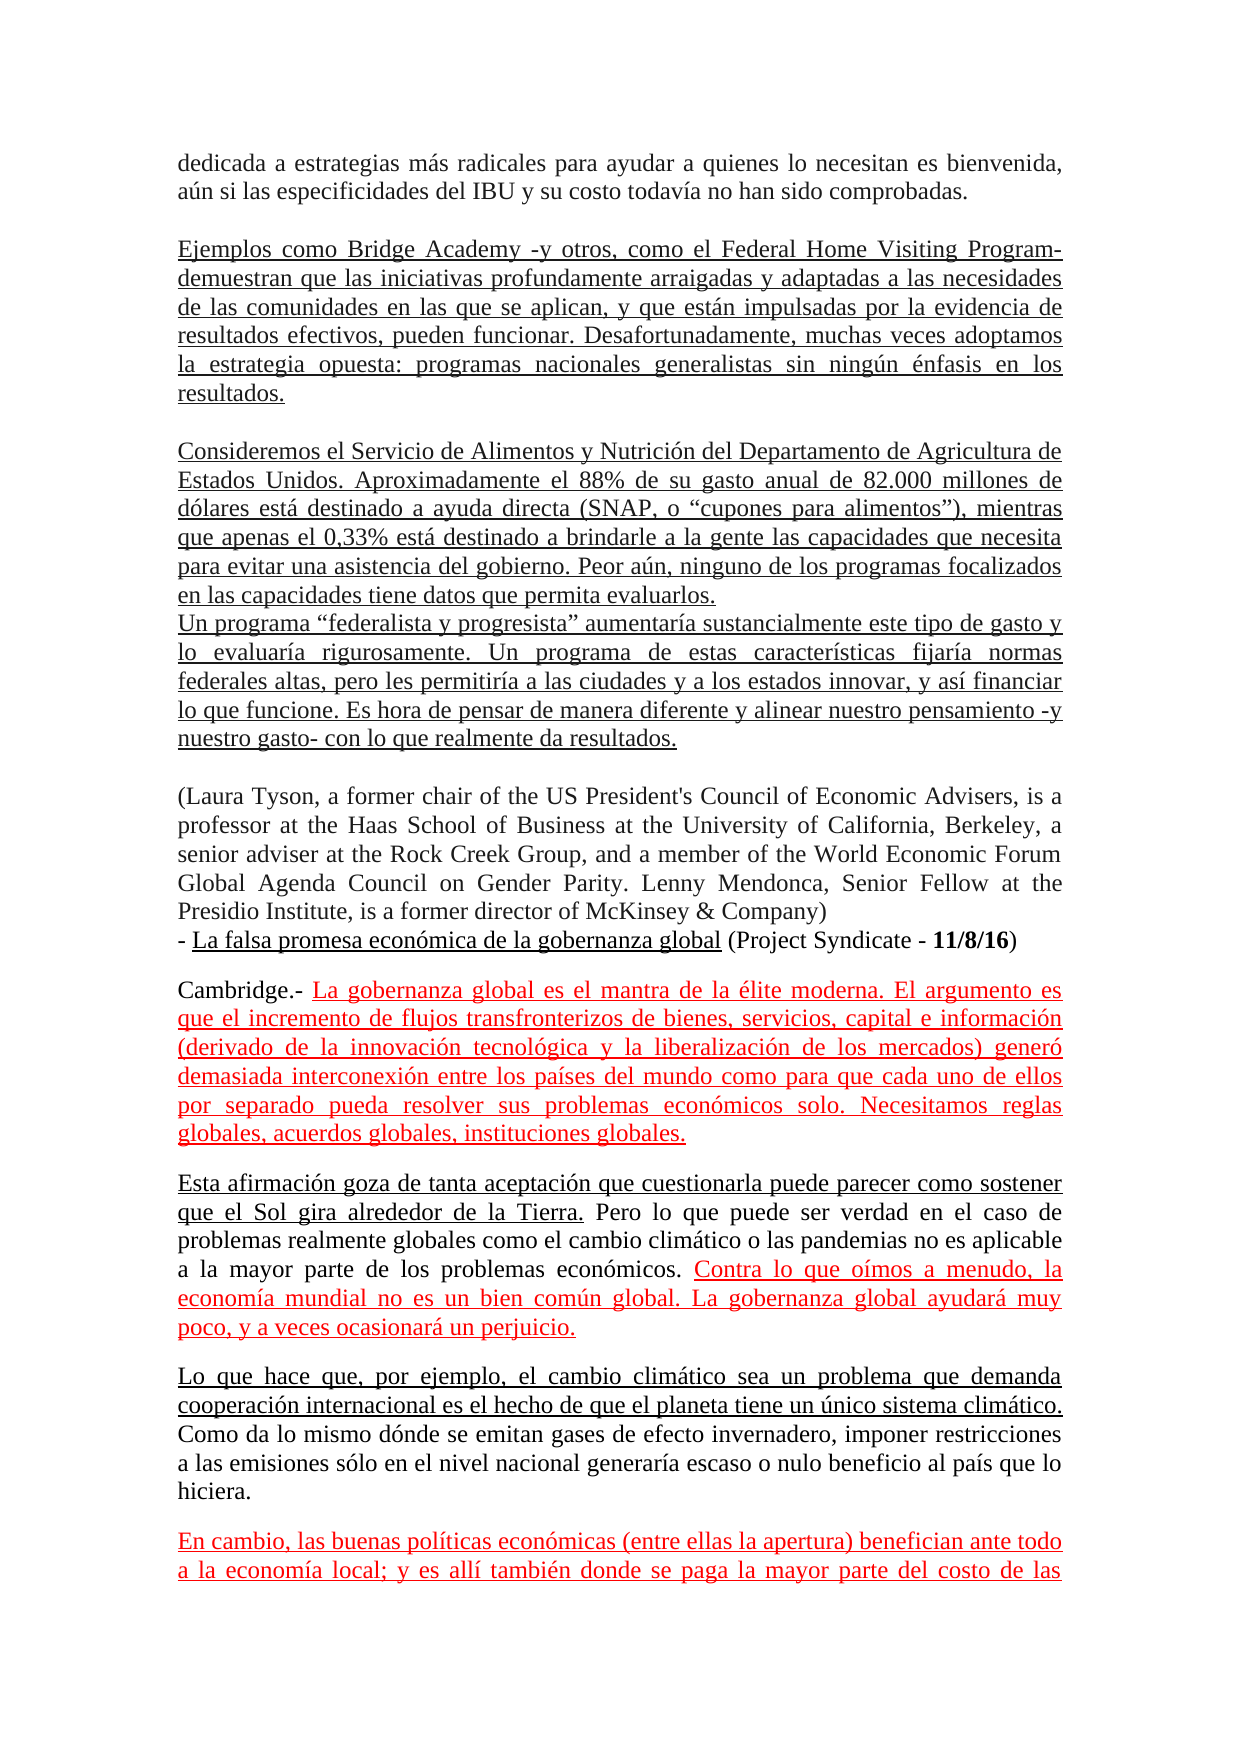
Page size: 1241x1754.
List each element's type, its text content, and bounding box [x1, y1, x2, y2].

text Un programa “federalista y progresista” aumentaría sustancialmente este tipo de gasto y lo evaluaría rigurosamente. Un programa de estas características fijaría normas federales altas, pero les permitiría a las ciudades y a los estados innovar, y así financiar lo que funcione. Es hora de pensar de manera diferente y alinear nuestro pensamiento -y nuestro gasto- con lo que realmente da resultados. [177, 663, 1063, 691]
text Esta afirmación goza de tanta aceptación que cuestionarla puede parecer como sostener que el Sol gira alrededor de la Tierra. Pero lo que puede ser verdad en el caso de problemas realmente globales como el cambio climático o las pandemias no es aplicable a la mayor parte de los problemas económicos. Contra lo que oímos a menudo, la economía mundial no es un bien común global. La gobernanza global ayudará muy poco, y a veces ocasionará un perjuicio. [177, 1194, 1063, 1341]
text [177, 148, 1063, 205]
text Lo que hace que, por ejemplo, el cambio climático sea un problema que demanda cooperación internacional es el hecho de que el planeta tiene un único sistema climático. Como da lo mismo dónde se emitan gases de efecto invernadero, imponer restricciones a las emisiones sólo en el nivel nacional generaría escaso o nulo beneficio al país que lo hiciera. [177, 1361, 1063, 1415]
text Cambridge.- La gobernanza global es el mantra de la élite moderna. El argumento es que el incremento de flujos transfronterizos de bienes, servicios, capital e información (derivado de la innovación tecnológica y la liberalización de los mercados) generó demasiada interconexión entre los países del mundo como para que cada uno de ellos por separado pueda resolver sus problemas económicos solo. Necesitamos reglas globales, acuerdos globales, instituciones globales. [177, 975, 1063, 1028]
text Consideremos el Servicio de Alimentos y Nutrición del Departamento de Agricultura de Estados Unidos. Aproximadamente el 88% de su gasto anual de 82.000 millones de dólares está destinado a ayuda directa (SNAP, o “cupones para alimentos”), mientras que apenas el 0,33% está destinado a brindarle a la gente las capacidades que necesita para evitar una asistencia del gobierno. Peor aún, ninguno de los programas focalizados en las capacidades tiene datos que permita evaluarlos. [177, 436, 1063, 490]
text Ejemplos como Bridge Academy -y otros, como el Federal Home Visiting Program- demuestran que las iniciativas profundamente arraigadas y adaptadas a las necesidades de las comunidades en las que se aplican, y que están impulsadas por la evidencia de resultados efectivos, pueden funcionar. Desafortunadamente, muchas veces adoptamos la estrategia opuesta: programas nacionales generalistas sin ningún énfasis en los resultados. [177, 375, 1063, 407]
text (Laura Tyson, a former chair of the US President's Council of Economic Advisers, is a professor at the Haas School of Business at the University of California, Berkeley, a senior adviser at the Rock Creek Group, and a member of the World Economic Forum Global Agenda Council on Gender Parity. Lenny Mendonca, Senior Fellow at the Presidio Institute, is a former director of McKinsey & Company) [177, 781, 1063, 925]
text Lo que hace que, por ejemplo, el cambio climático sea un problema que demanda cooperación internacional es el hecho de que el planeta tiene un único sistema climático. Como da lo mismo dónde se emitan gases de efecto invernadero, imponer restricciones a las emisiones sólo en el nivel nacional generaría escaso o nulo beneficio al país que lo hiciera. [177, 1416, 1063, 1505]
text Un programa “federalista y progresista” aumentaría sustancialmente este tipo de gasto y lo evaluaría rigurosamente. Un programa de estas características fijaría normas federales altas, pero les permitiría a las ciudades y a los estados innovar, y así financiar lo que funcione. Es hora de pensar de manera diferente y alinear nuestro pensamiento -y nuestro gasto- con lo que realmente da resultados. [177, 692, 1063, 720]
text - La falsa promesa económica de la gobernanza global (Project Syndicate - 11/8/16) [177, 925, 1063, 954]
text Un programa “federalista y progresista” aumentaría sustancialmente este tipo de gasto y lo evaluaría rigurosamente. Un programa de estas características fijaría normas federales altas, pero les permitiría a las ciudades y a los estados innovar, y así financiar lo que funcione. Es hora de pensar de manera diferente y alinear nuestro pensamiento -y nuestro gasto- con lo que realmente da resultados. [177, 721, 1063, 752]
text Un programa “federalista y progresista” aumentaría sustancialmente este tipo de gasto y lo evaluaría rigurosamente. Un programa de estas características fijaría normas federales altas, pero les permitiría a las ciudades y a los estados innovar, y así financiar lo que funcione. Es hora de pensar de manera diferente y alinear nuestro pensamiento -y nuestro gasto- con lo que realmente da resultados. [177, 634, 1063, 662]
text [177, 1552, 1063, 1583]
text Consideremos el Servicio de Alimentos y Nutrición del Departamento de Agricultura de Estados Unidos. Aproximadamente el 88% de su gasto anual de 82.000 millones de dólares está destinado a ayuda directa (SNAP, o “cupones para alimentos”), mientras que apenas el 0,33% está destinado a brindarle a la gente las capacidades que necesita para evitar una asistencia del gobierno. Peor aún, ninguno de los programas focalizados en las capacidades tiene datos que permita evaluarlos. [177, 519, 1063, 608]
